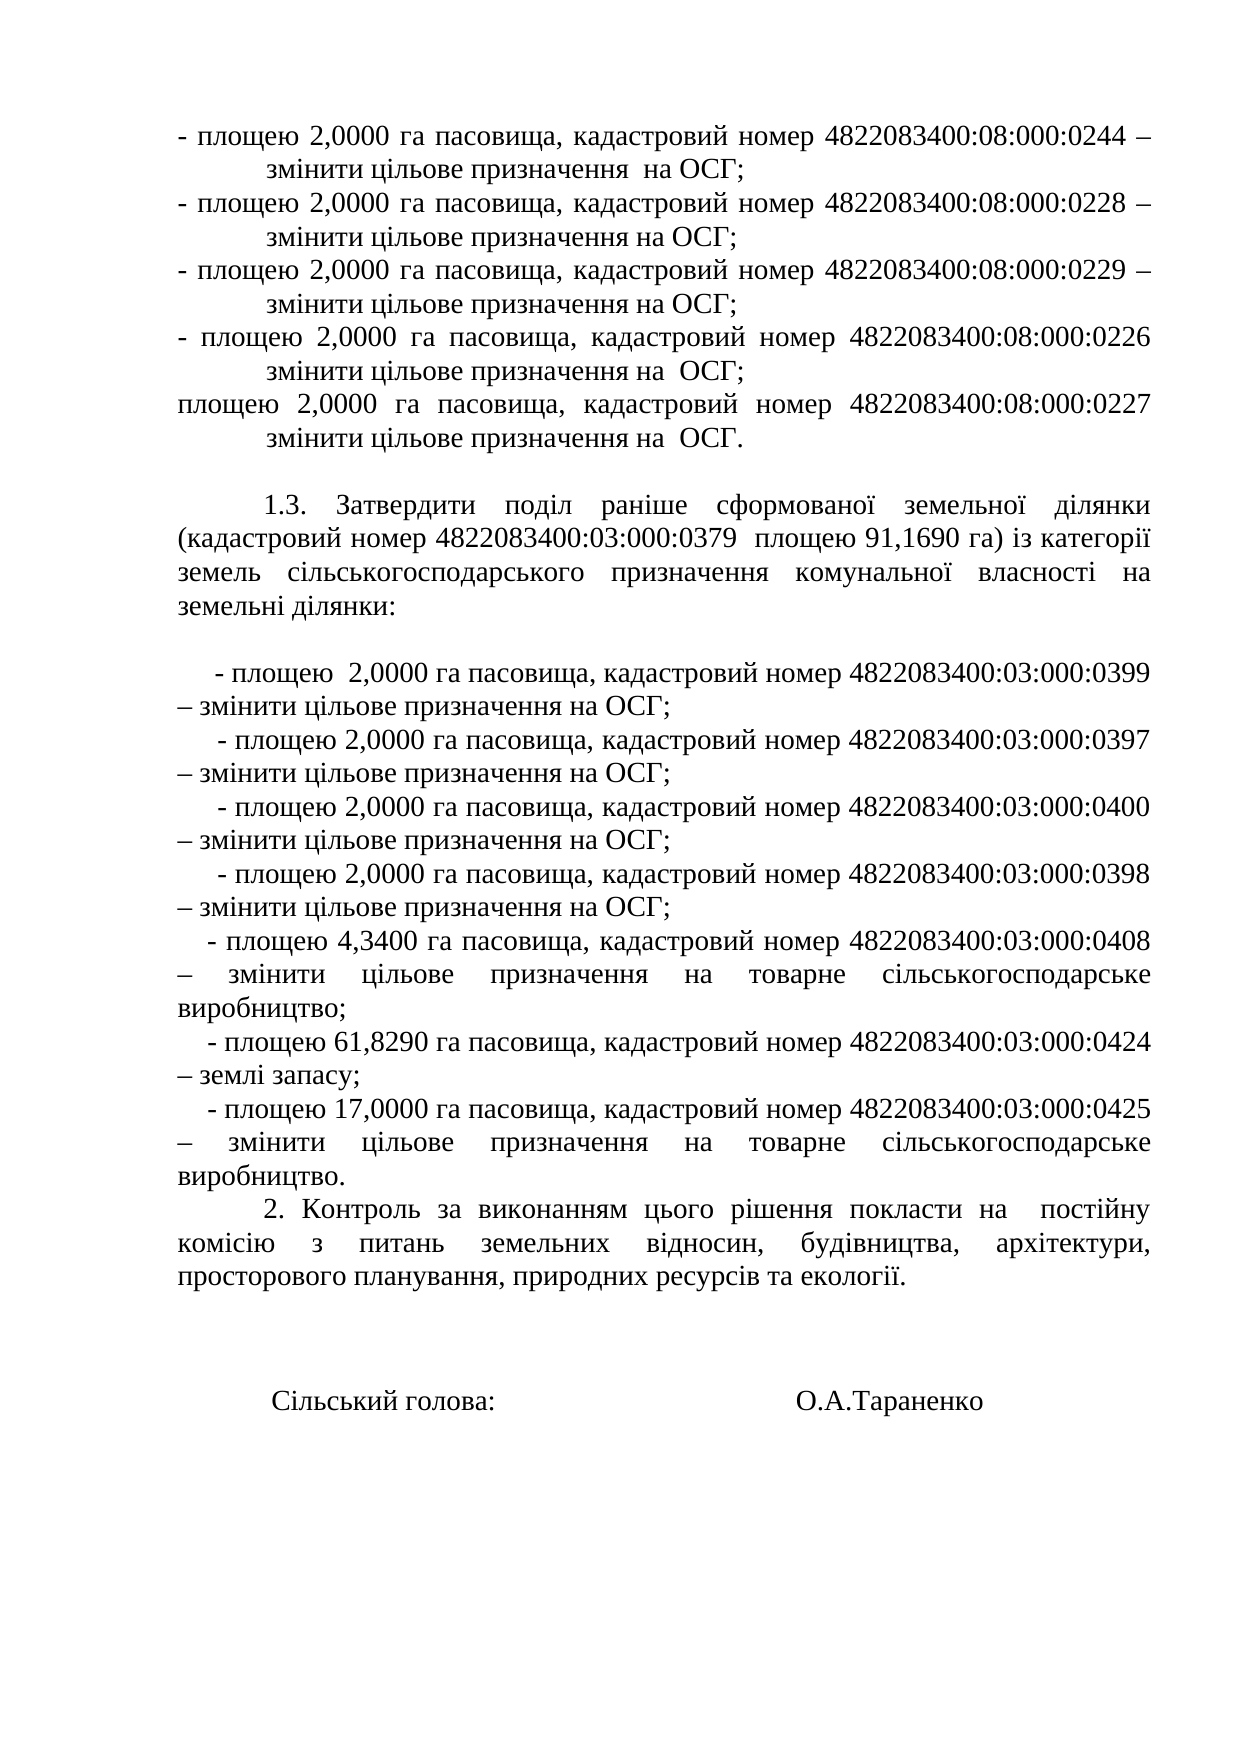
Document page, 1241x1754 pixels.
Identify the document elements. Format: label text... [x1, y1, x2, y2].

list - площею 2,0000 га пасовища, кадастровий номер 4822083400:08:000:0226 змінити цільове призначення на ОСГ; [177, 319, 1152, 386]
text - площею 17,0000 га пасовища, кадастровий номер 4822083400:03:000:0425 – змінити цільове призначення на товарне сільськогосподарське виробництво. [177, 1091, 1152, 1191]
list - площею 2,0000 га пасовища, кадастровий номер 4822083400:03:000:0400 – змінити цільове призначення на ОСГ; [177, 789, 1152, 856]
list - площею 2,0000 га пасовища, кадастровий номер 4822083400:03:000:0397 – змінити цільове призначення на ОСГ; [177, 722, 1152, 789]
text - площею 61,8290 га пасовища, кадастровий номер 4822083400:03:000:0424 – землі запасу; [177, 1024, 1152, 1091]
list - площею 2,0000 га пасовища, кадастровий номер 4822083400:08:000:0228 – змінити цільове призначення на ОСГ; [177, 185, 1152, 252]
list - площею 4,3400 га пасовища, кадастровий номер 4822083400:03:000:0408 – змінити цільове призначення на товарне сільськогосподарське виробництво; [177, 923, 1152, 1024]
list - площею 2,0000 га пасовища, кадастровий номер 4822083400:03:000:0398 – змінити цільове призначення на ОСГ; [177, 856, 1152, 923]
list площею 2,0000 га пасовища, кадастровий номер 4822083400:08:000:0227 змінити цільове призначення на ОСГ. [177, 386, 1152, 453]
list - площею 2,0000 га пасовища, кадастровий номер 4822083400:08:000:0244 – змінити цільове призначення на ОСГ; [177, 118, 1152, 185]
list Сільський голова: О.А.Тараненко [264, 1383, 1152, 1417]
list - площею 2,0000 га пасовища, кадастровий номер 4822083400:03:000:0399 – змінити цільове призначення на ОСГ; [177, 655, 1152, 722]
text 1.3. Затвердити поділ раніше сформованої земельної ділянки (кадастровий номер 4822083400:03:000:0379 площею 91,1690 га) із категорії земель сільськогосподарського призначення комунальної власності на земельні ділянки: [177, 487, 1152, 621]
list - площею 2,0000 га пасовища, кадастровий номер 4822083400:08:000:0229 – змінити цільове призначення на ОСГ; [177, 252, 1152, 319]
text 2. Контроль за виконанням цього рішення покласти на постійну комісію з питань земельних відносин, будівництва, архітектури, просторового планування, природних ресурсів та екології. [177, 1191, 1152, 1292]
